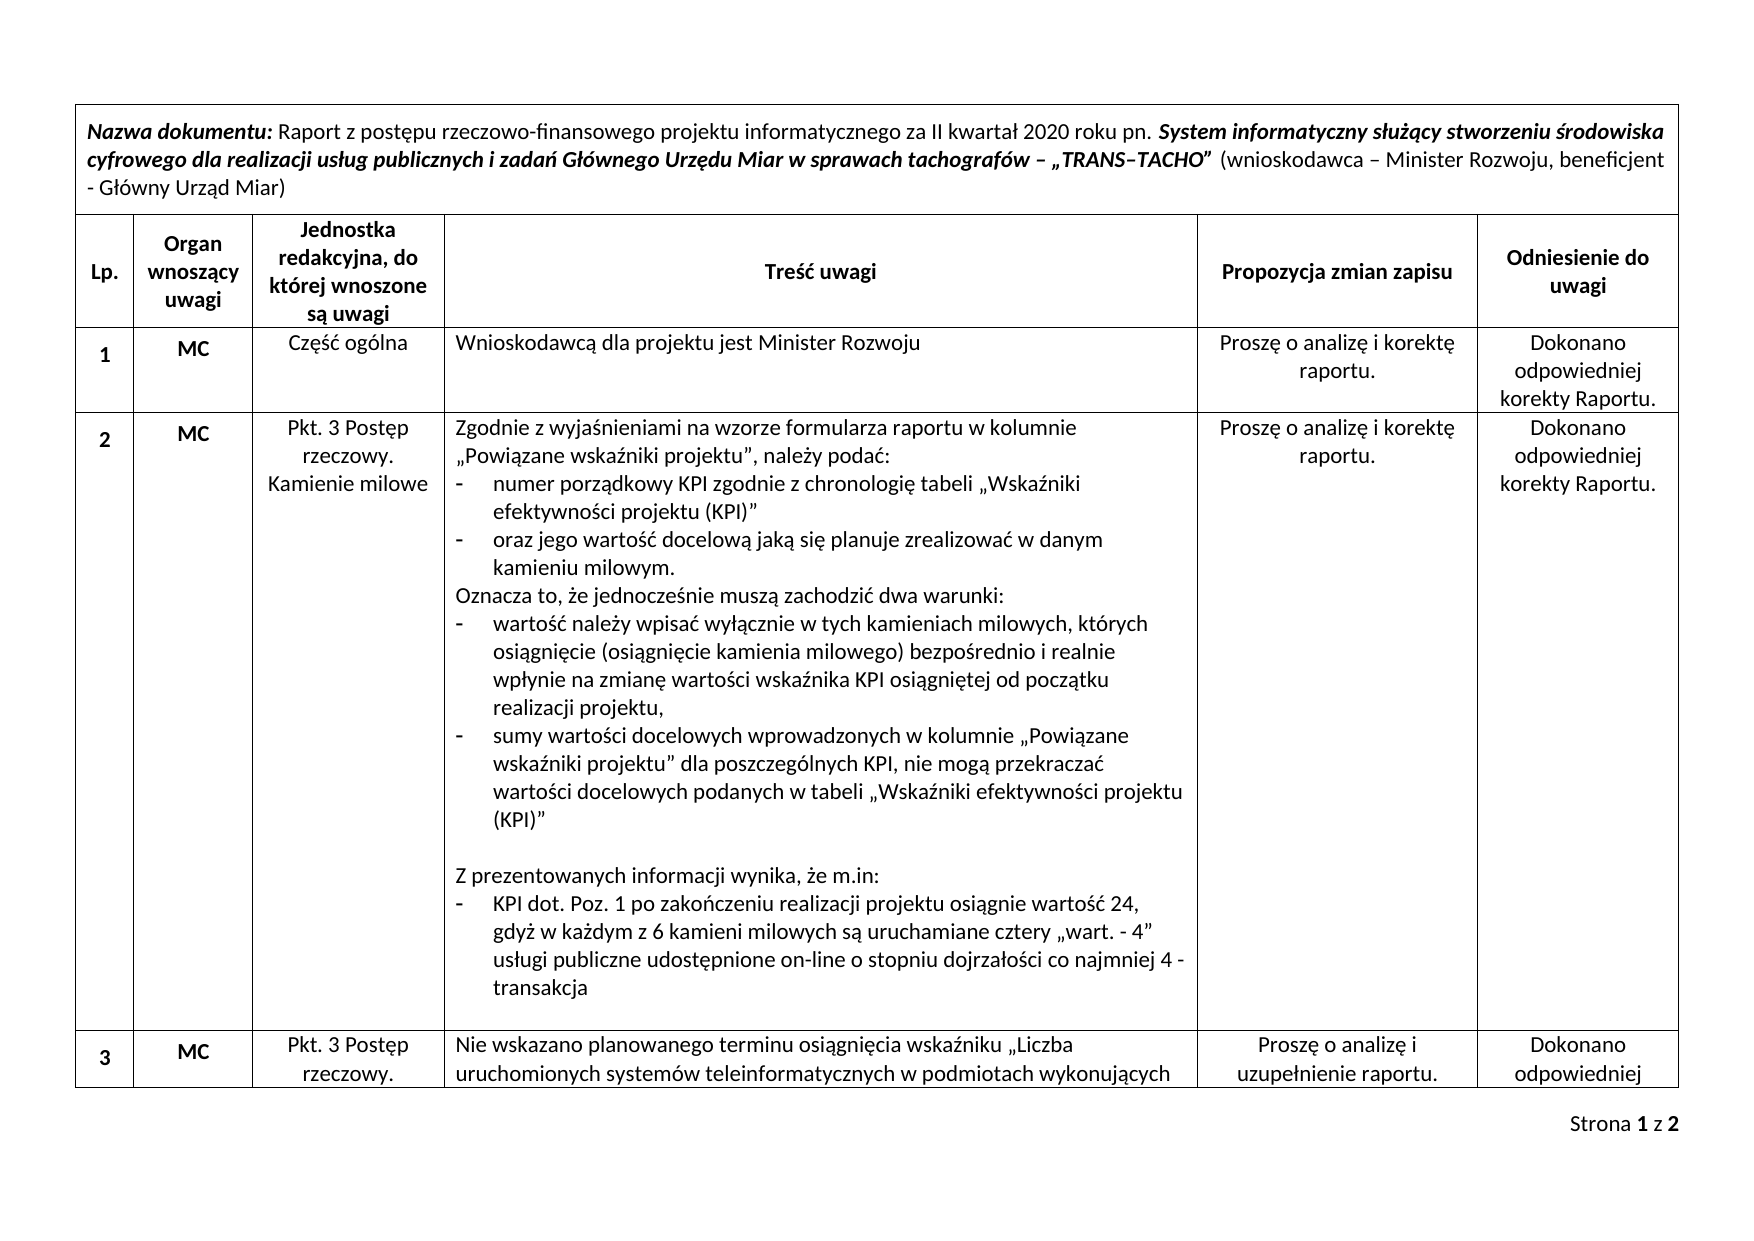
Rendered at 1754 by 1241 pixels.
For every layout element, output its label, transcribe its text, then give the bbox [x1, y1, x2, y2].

table_cell Pkt. 3 Postęp rzeczowy. Kamienie milowe [253, 413, 444, 1029]
table_header Nazwa dokumentu: Raport z postępu rzeczowo-finansowego projektu informatycznego za II kwartał 2020 roku pn. System informatyczny służący stworzeniu środowiska cyfrowego dla realizacji usług publicznych i zadań Głównego Urzędu Miar w sprawach tachografów – „TRANS–TACHO” (wnioskodawca – Minister Rozwoju, beneficjent - Główny Urząd Miar) [76, 105, 1678, 214]
table_cell MC [134, 413, 252, 1029]
table_cell Lp. [76, 215, 133, 327]
table_cell Proszę o analizę i korektę raportu. [1198, 328, 1477, 412]
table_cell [253, 1031, 444, 1087]
table_cell Odniesienie do uwagi [1478, 215, 1678, 327]
table_cell Część ogólna [253, 328, 444, 412]
table_cell Dokonano odpowiedniej korekty Raportu. [1478, 413, 1678, 1029]
table_cell Zgodnie z wyjaśnieniami na wzorze formularza raportu w kolumnie „Powiązane wskaźniki projektu”, należy podać: numer porządkowy KPI zgodnie z chronologię tabeli „Wskaźniki efektywności projektu (KPI)” oraz jego wartość docelową jaką się planuje zrealizować w danym kamieniu milowym. Oznacza to, że jednocześnie muszą zachodzić dwa warunki: wartość należy wpisać wyłącznie w tych kamieniach milowych, których osiągnięcie (osiągnięcie kamienia milowego) bezpośrednio i realnie wpłynie na zmianę wartości wskaźnika KPI osiągniętej od początku realizacji projektu, sumy wartości docelowych wprowadzonych w kolumnie „Powiązane wskaźniki projektu” dla poszczególnych KPI, nie mogą przekraczać wartości docelowych podanych w tabeli „Wskaźniki efektywności projektu (KPI)” Z prezentowanych informacji wynika, że m.in: KPI dot. Poz. 1 po zakończeniu realizacji projektu osiągnie wartość 24, gdyż w każdym z 6 kamieni milowych są uruchamiane cztery „wart. - 4” usługi publiczne udostępnione on-line o stopniu dojrzałości co najmniej 4 - transakcja [445, 413, 1197, 1029]
table_cell Propozycja zmian zapisu [1198, 215, 1477, 327]
table_cell MC [134, 1031, 252, 1087]
table_cell Proszę o analizę i korektę raportu. [1198, 413, 1477, 1029]
table_cell MC [134, 328, 252, 412]
table_cell Wnioskodawcą dla projektu jest Minister Rozwoju [445, 328, 1197, 412]
table_cell 3 [76, 1031, 133, 1087]
table_cell 2 [76, 413, 133, 1029]
table_cell Jednostka redakcyjna, do której wnoszone są uwagi [253, 215, 444, 327]
table_cell Dokonano odpowiedniej korekty Raportu. [1478, 328, 1678, 412]
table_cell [1198, 1031, 1477, 1087]
table_cell 1 [76, 328, 133, 412]
table_cell Treść uwagi [445, 215, 1197, 327]
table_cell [445, 1031, 1197, 1087]
table_cell Organ wnoszący uwagi [134, 215, 252, 327]
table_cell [1478, 1031, 1678, 1087]
